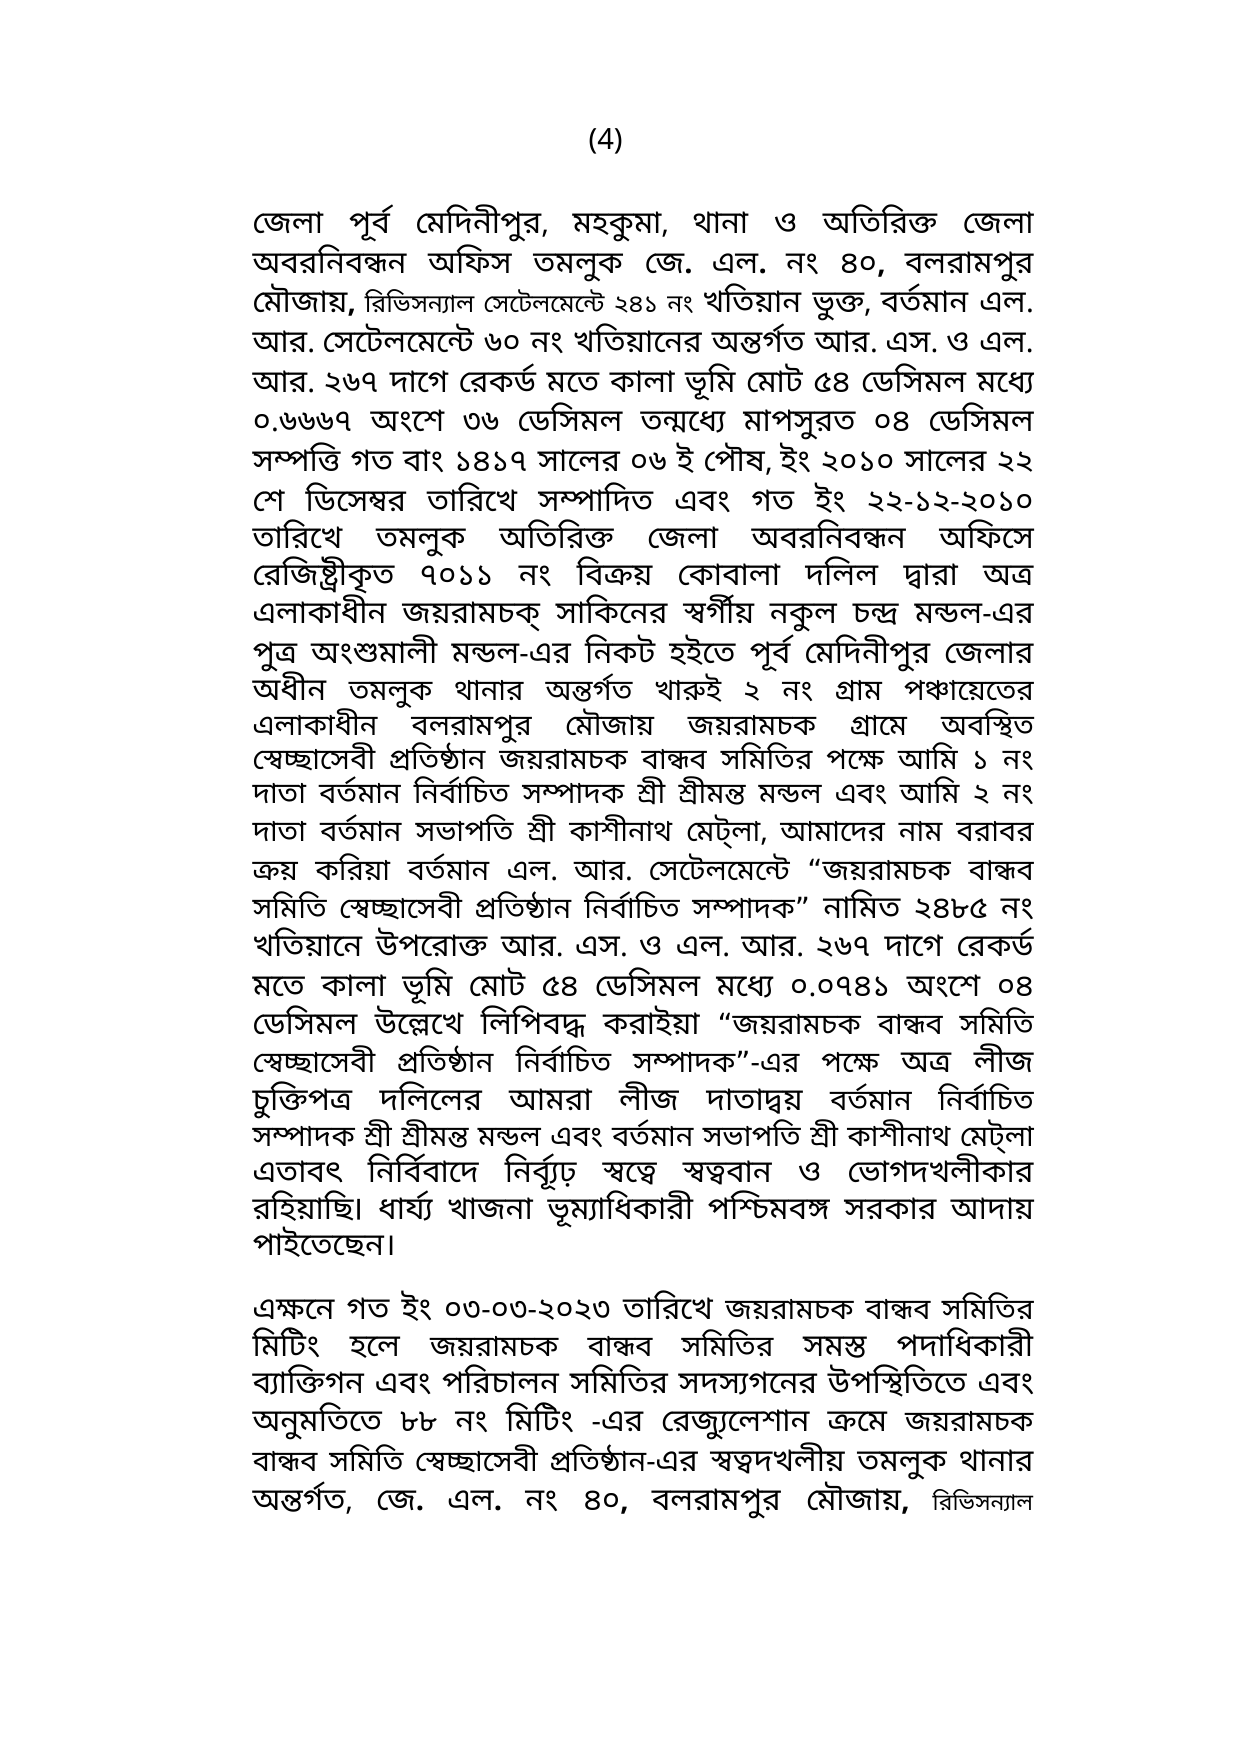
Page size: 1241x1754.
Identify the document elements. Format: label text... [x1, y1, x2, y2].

text জেলা পূর্ব মেদিনীপুর, মহকুমা, থানা ও অতিরিক্ত জেলা অবরনিবন্ধন অফিস তমলুক জে. এল. নং ৪০, বলরামপুর মৌজায়, রিভিসন্যাল সেটেলমেন্টে ২৪১ নং খতিয়ান ভুক্ত, বর্তমান এল. আর. সেটেলমেন্টে ৬০ নং খতিয়ানের অন্তর্গত আর. এস. ও এল. আর. ২৬৭ দাগে রেকর্ড মতে কালা ভূমি মোট ৫৪ ডেসিমল মধ্যে ০.৬৬৬৭ অংশে ৩৬ ডেসিমল তন্মধ্যে মাপসুরত ০৪ ডেসিমল সম্পত্তি গত বাং ১৪১৭ সালের ০৬ ই পৌষ, ইং ২০১০ সালের ২২ শে ডিসেম্বর তারিখে সম্পাদিত এবং গত ইং ২২-১২-২০১০ তারিখে তমলুক অতিরিক্ত জেলা অবরনিবন্ধন অফিসে রেজিষ্ট্রীকৃত ৭০১১ নং বিক্রয় কোবালা দলিল দ্বারা অত্র এলাকাধীন জয়রামচক্‌ সাকিনের স্বর্গীয় নকুল চন্দ্র মন্ডল-এর পুত্র অংশুমালী মন্ডল-এর নিকট হইতে পূর্ব মেদিনীপুর জেলার অধীন তমলুক থানার অন্তর্গত খারুই ২ নং গ্রাম পঞ্চায়েতের এলাকাধীন বলরামপুর মৌজায় জয়রামচক গ্রামে অবস্থিত স্বেচ্ছাসেবী প্রতিষ্ঠান জয়রামচক বান্ধব সমিতির পক্ষে আমি ১ নং দাতা বর্তমান নির্বাচিত সম্পাদক শ্রী শ্রীমন্ত মন্ডল এবং আমি ২ নং দাতা বর্তমান সভাপতি শ্রী কাশীনাথ মেট্‌লা, আমাদের নাম বরাবর ক্রয় করিয়া বর্তমান এল. আর. সেটেলমেন্টে “জয়রামচক বান্ধব সমিতি স্বেচ্ছাসেবী প্রতিষ্ঠান নির্বাচিত সম্পাদক” নামিত ২৪৮৫ নং খতিয়ানে উপরোক্ত আর. এস. ও এল. আর. ২৬৭ দাগে রেকর্ড মতে কালা ভূমি মোট ৫৪ ডেসিমল মধ্যে ০.০৭৪১ অংশে ০৪ ডেসিমল উল্লেখে লিপিবদ্ধ করাইয়া “জয়রামচক বান্ধব সমিতি স্বেচ্ছাসেবী প্রতিষ্ঠান নির্বাচিত সম্পাদক”-এর পক্ষে অত্র লীজ চুক্তিপত্র দলিলের আমরা লীজ দাতাদ্বয় বর্তমান নির্বাচিত সম্পাদক শ্রী শ্রীমন্ত মন্ডল এবং বর্তমান সভাপতি শ্রী কাশীনাথ মেট্‌লা এতাবৎ নির্বিবাদে নির্ব্যূঢ় স্বত্বে স্বত্ববান ও ভোগদখলীকার রহিয়াছি। ধার্য্য খাজনা ভূম্যাধিকারী পশ্চিমবঙ্গ সরকার আদায় পাইতেছেন। [177, 202, 1034, 1263]
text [177, 1288, 1033, 1519]
